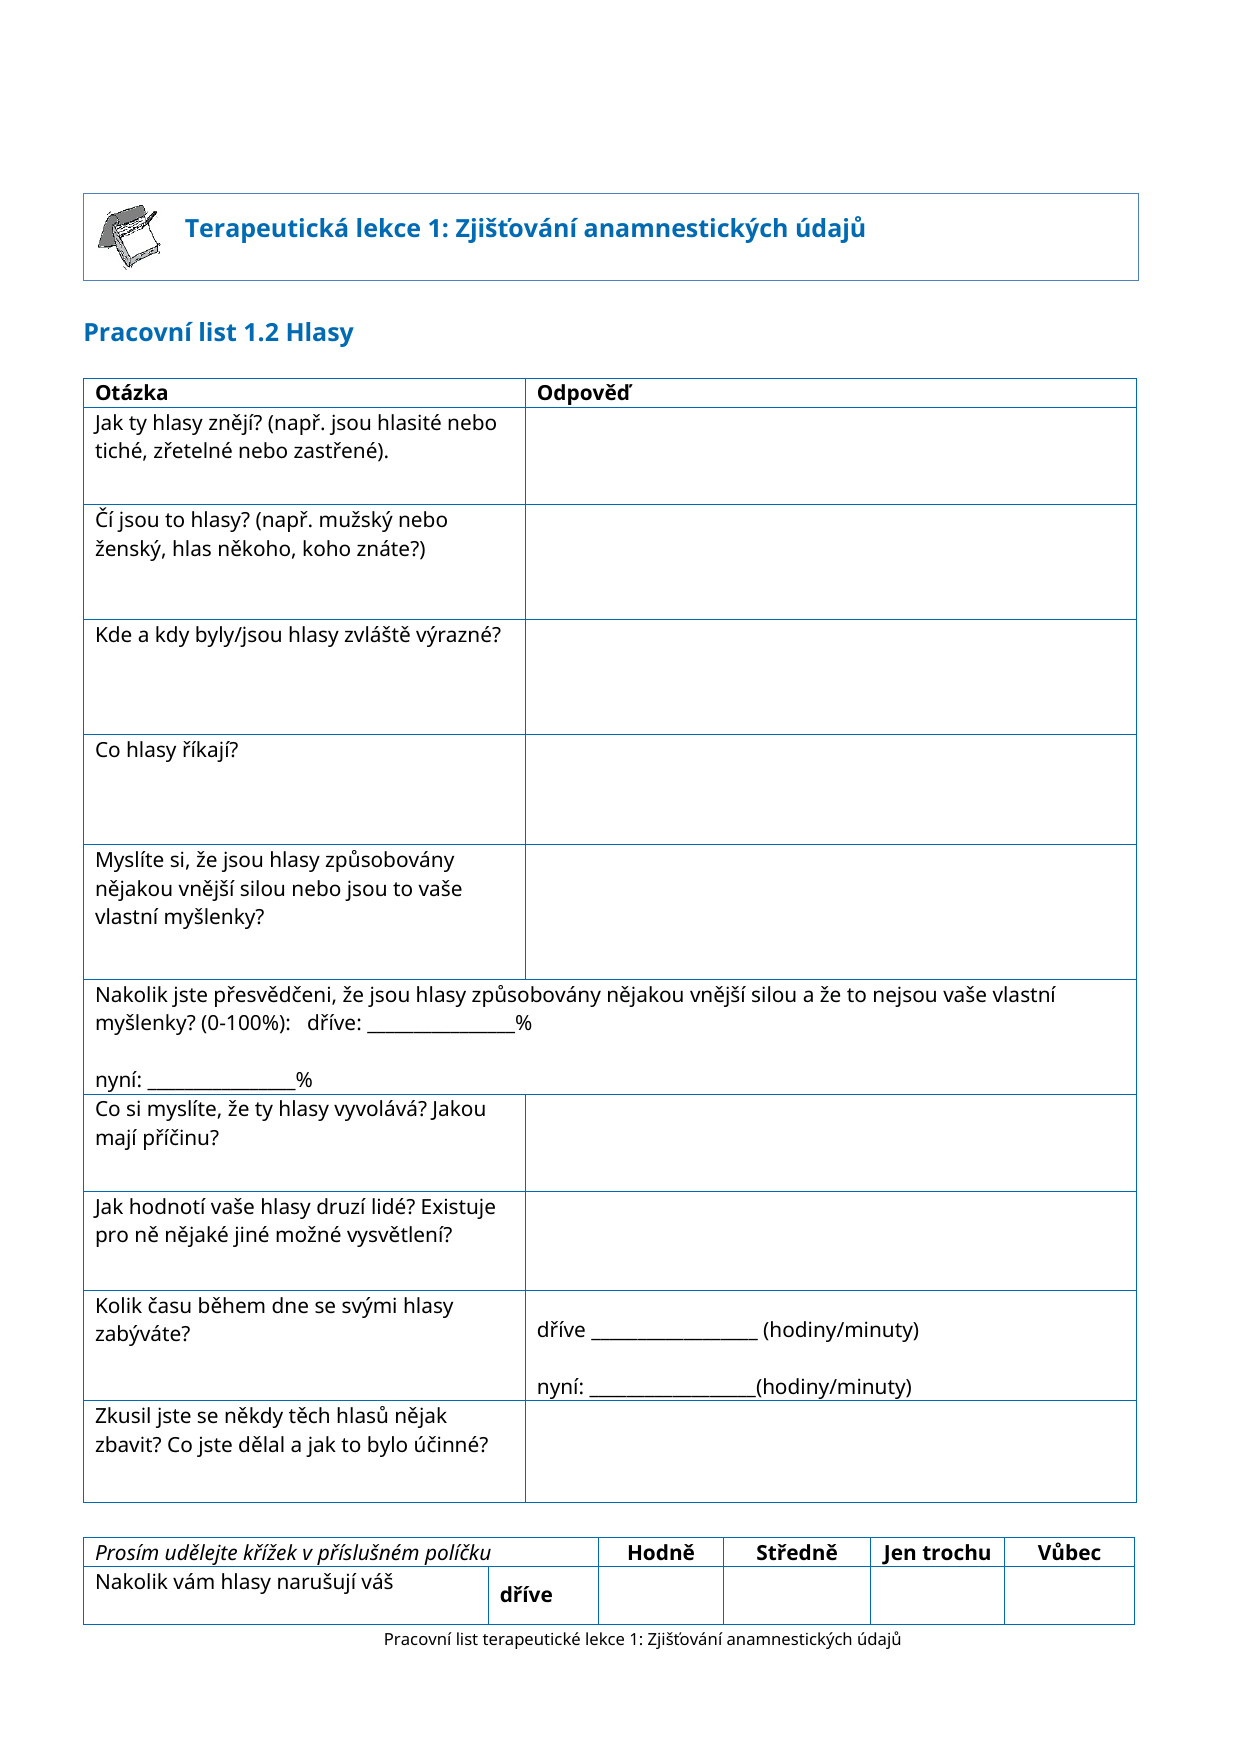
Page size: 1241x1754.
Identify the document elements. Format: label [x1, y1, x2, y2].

picture [95, 202, 163, 272]
table_header [72, 102, 1149, 1624]
